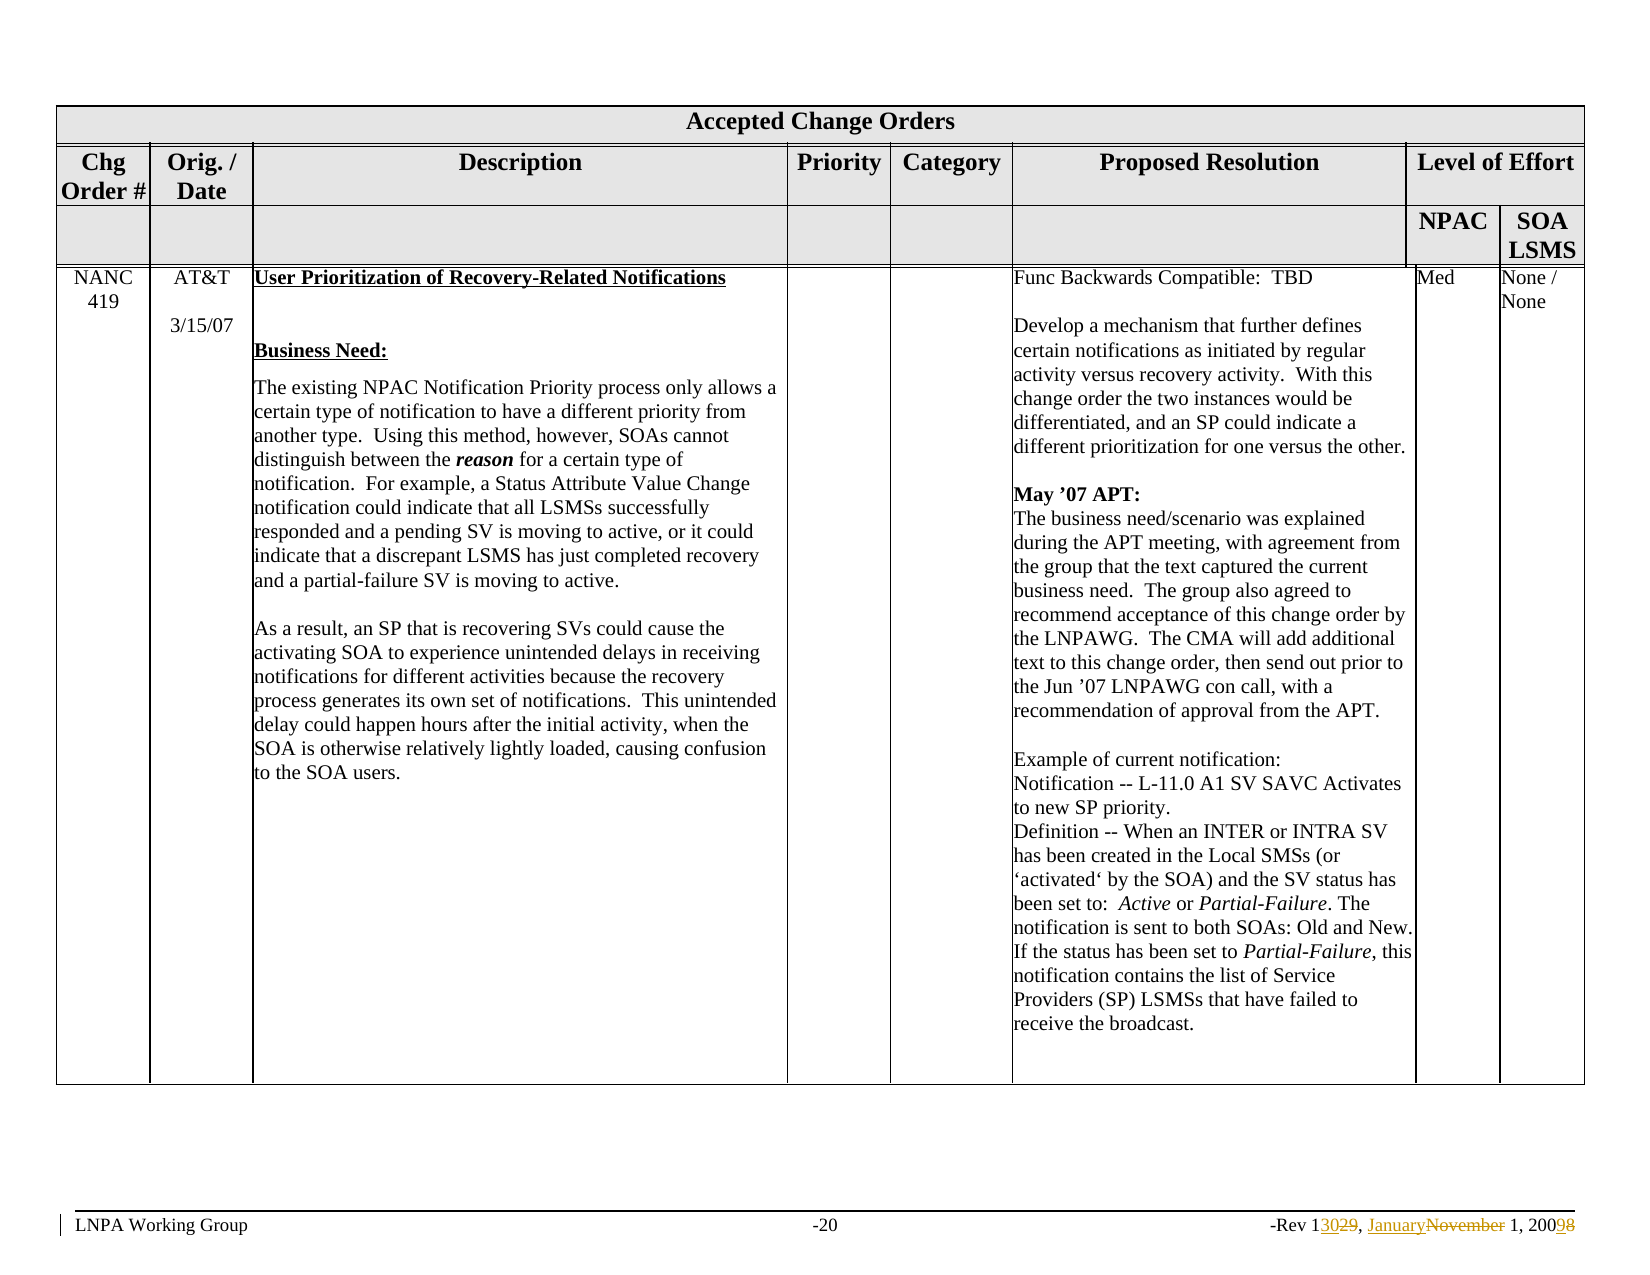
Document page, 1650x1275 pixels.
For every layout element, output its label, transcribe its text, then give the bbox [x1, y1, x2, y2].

table_cell Proposed Resolution [1013, 147, 1405, 205]
table_cell [151, 206, 252, 264]
table_cell [1013, 206, 1405, 264]
table_cell [788, 268, 890, 1083]
table_cell Med [1417, 268, 1499, 1083]
table_cell Chg Order # [57, 147, 149, 205]
table_cell [788, 206, 890, 264]
table_cell User Prioritization of Recovery-Related Notifications Business Need: The existing NPAC Notification Priority process only allows a certain type of notification to have a different priority from another type. Using this method, however, SOAs cannot distinguish between the reason for a certain type of notification. For example, a Status Attribute Value Change notification could indicate that all LSMSs successfully responded and a pending SV is moving to active, or it could indicate that a discrepant LSMS has just completed recovery and a partial-failure SV is moving to active. As a result, an SP that is recovering SVs could cause the activating SOA to experience unintended delays in receiving notifications for different activities because the recovery process generates its own set of notifications. This unintended delay could happen hours after the initial activity, when the SOA is otherwise relatively lightly loaded, causing confusion to the SOA users. [254, 268, 787, 1083]
table_cell Description [254, 147, 787, 205]
table_header Accepted Change Orders [57, 107, 1584, 142]
table_cell None / None [1501, 268, 1584, 1083]
table_cell [57, 206, 149, 264]
table_cell Func Backwards Compatible: TBD Develop a mechanism that further defines certain notifications as initiated by regular activity versus recovery activity. With this change order the two instances would be differentiated, and an SP could indicate a different prioritization for one versus the other. May ’07 APT: The business need/scenario was explained during the APT meeting, with agreement from the group that the text captured the current business need. The group also agreed to recommend acceptance of this change order by the LNPAWG. The CMA will add additional text to this change order, then send out prior to the Jun ’07 LNPAWG con call, with a recommendation of approval from the APT. Example of current notification: Notification -- L-11.0 A1 SV SAVC Activates to new SP priority. Definition -- When an INTER or INTRA SV has been created in the Local SMSs (or ‘activated‘ by the SOA) and the SV status has been set to: Active or Partial-Failure. The notification is sent to both SOAs: Old and New. If the status has been set to Partial-Failure, this notification contains the list of Service Providers (SP) LSMSs that have failed to receive the broadcast. [1013, 268, 1415, 1083]
table_cell NANC 419 [57, 268, 149, 1083]
table_cell [254, 206, 787, 264]
table_cell [891, 268, 1012, 1083]
table_cell Priority [788, 147, 890, 205]
table_cell Level of Effort [1407, 147, 1584, 205]
table_cell SOA LSMS [1501, 206, 1584, 264]
table_cell [891, 206, 1012, 264]
table_cell Category [891, 147, 1012, 205]
table_cell AT&T 3/15/07 [151, 268, 252, 1083]
table_cell NPAC [1407, 206, 1499, 264]
table_cell Orig. / Date [151, 147, 252, 205]
